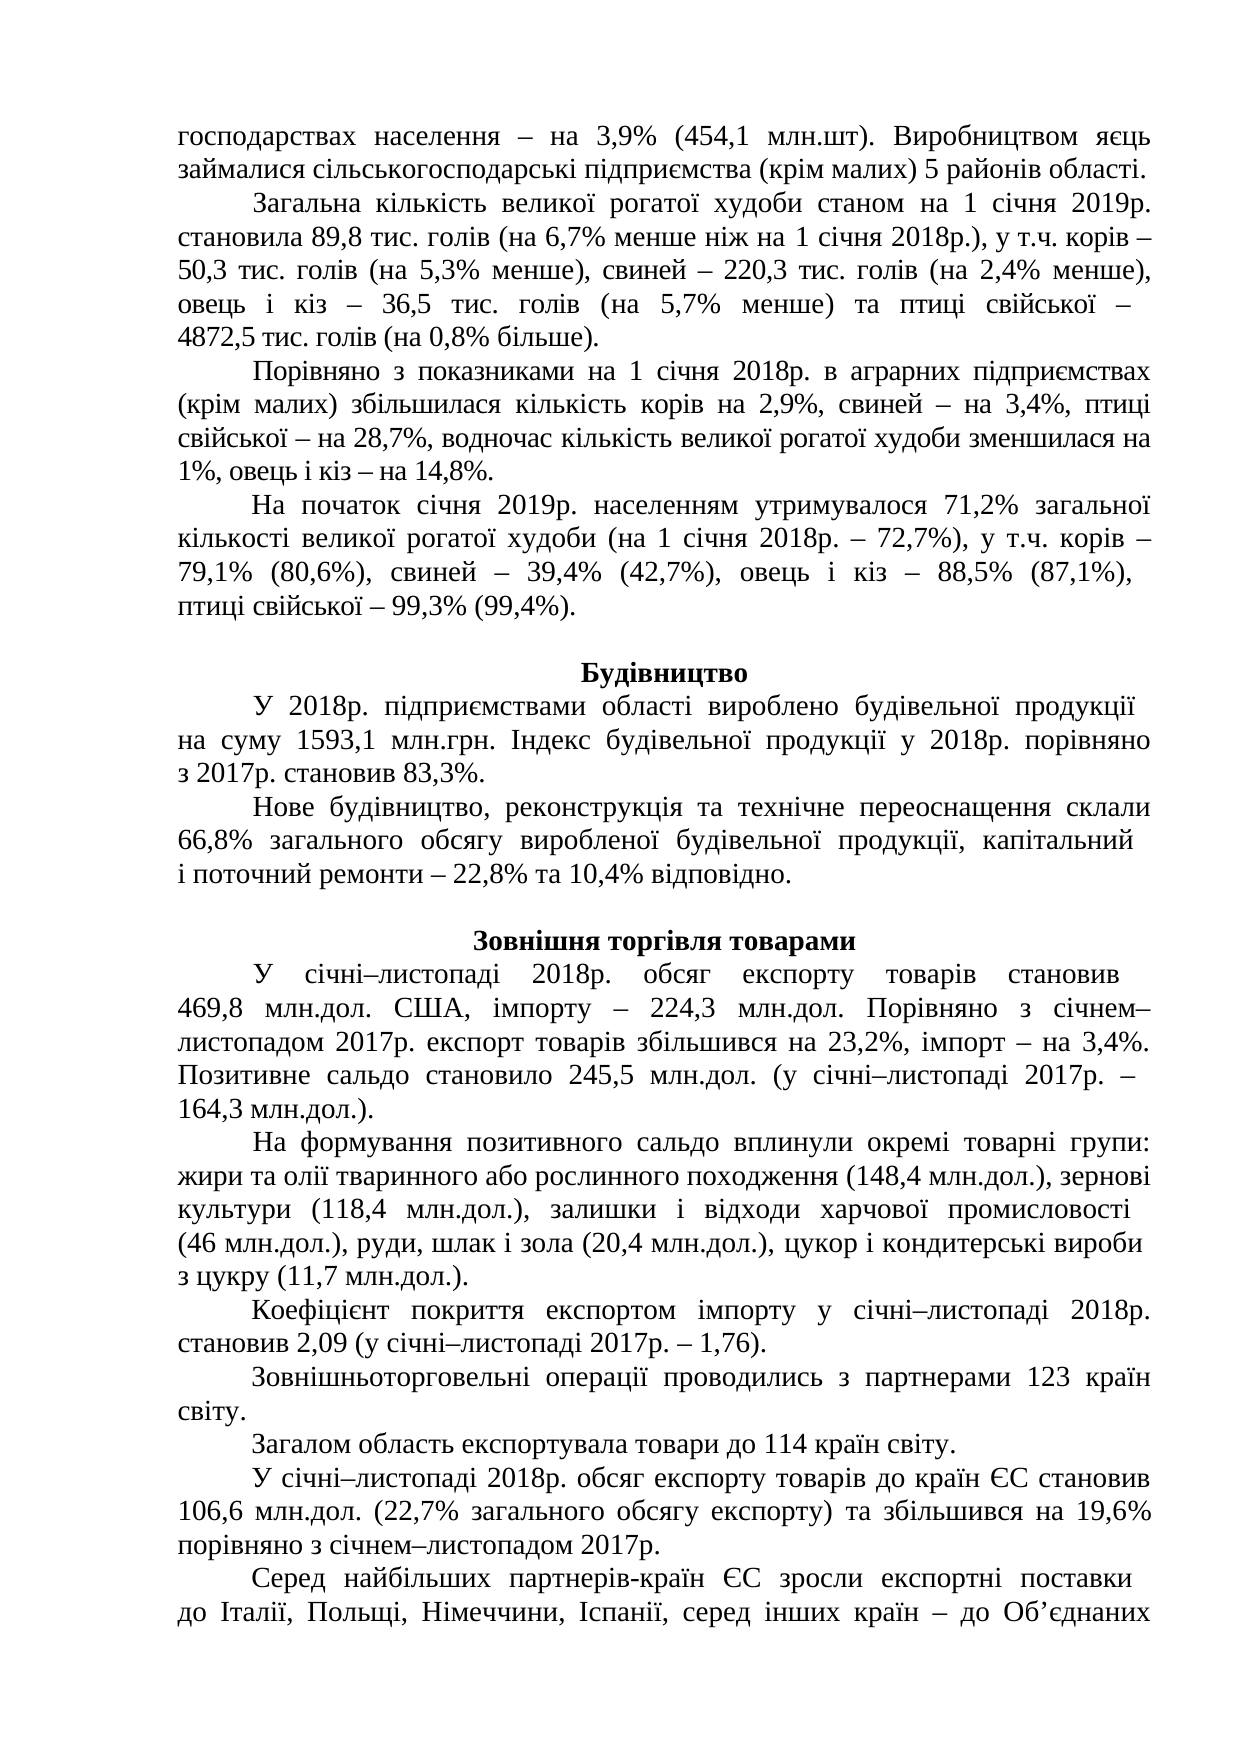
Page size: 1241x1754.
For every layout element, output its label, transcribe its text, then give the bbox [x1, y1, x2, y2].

text Нове будівництво, реконструкція та технічне переоcнащення склали 66,8% загального обсягу виробленої будівельної продукції, капітальний і поточний ремонти – 22,8% та 10,4% відповідно. [177, 789, 1152, 889]
text Загальна кількість великої рогатої худоби станом на 1 січня 2019р. становила 89,8 тис. голів (на 6,7% менше ніж на 1 січня 2018р.), у т.ч. корів – 50,3 тис. голів (на 5,3% менше), свиней – 220,3 тис. голів (на 2,4% менше), овець і кіз – 36,5 тис. голів (на 5,7% менше) та птиці свійської – 4872,5 тис. голів (на 0,8% більше). [177, 185, 1152, 353]
text Будівництво [177, 655, 1152, 688]
text Зовнішньоторговельні операції проводились з партнерами 123 країн світу. [177, 1359, 1152, 1426]
text У 2018р. підприємствами області вироблено будівельної продукції на суму 1593,1 млн.грн. Індекс будівельної продукції у 2018р. порівняно з 2017р. становив 83,3%. [177, 688, 1152, 789]
text На початок січня 2019р. населенням утримувалося 71,2% загальної кількості великої рогатої худоби (на 1 січня 2018р. – 72,7%), у т.ч. корів – 79,1% (80,6%), свиней – 39,4% (42,7%), овець і кіз – 88,5% (87,1%), птиці свійської – 99,3% (99,4%). [177, 487, 1152, 621]
text У січні–листопаді 2018р. обсяг експорту товарів до країн ЄС становив 106,6 млн.дол. (22,7% загального обсягу експорту) та збільшився на 19,6% порівняно з січнем–листопадом 2017р. [177, 1460, 1152, 1560]
text Зовнішня торгівля товарами [177, 923, 1152, 957]
text На формування позитивного сальдо вплинули окремі товарні групи: жири та олії тваринного або рослинного походження (148,4 млн.дол.), зернові культури (118,4 млн.дол.), залишки і відходи харчової промисловості (46 млн.дол.), руди, шлак і зола (20,4 млн.дол.), цукор і кондитерські вироби з цукру (11,7 млн.дол.). [177, 1124, 1152, 1292]
text Загалом область експортувала товари до 114 країн світу. [177, 1426, 1152, 1460]
text Коефіцієнт покриття експортом імпорту у січні–листопаді 2018р. становив 2,09 (у січні–листопаді 2017р. – 1,76). [177, 1292, 1152, 1359]
text Порівняно з показниками на 1 січня 2018р. в аграрних підприємствах (крім малих) збільшилася кількість корів на 2,9%, свиней – на 3,4%, птиці свійської – на 28,7%, водночас кількість великої рогатої худоби зменшилася на 1%, овець і кіз – на 14,8%. [177, 353, 1152, 487]
text У січні–листопаді 2018р. обсяг експорту товарів становив 469,8 млн.дол. США, імпорту – 224,3 млн.дол. Порівняно з січнем– листопадом 2017р. експорт товарів збільшився на 23,2%, імпорт – на 3,4%. Позитивне сальдо становило 245,5 млн.дол. (у січні–листопаді 2017р. – 164,3 млн.дол.). [177, 957, 1152, 1124]
